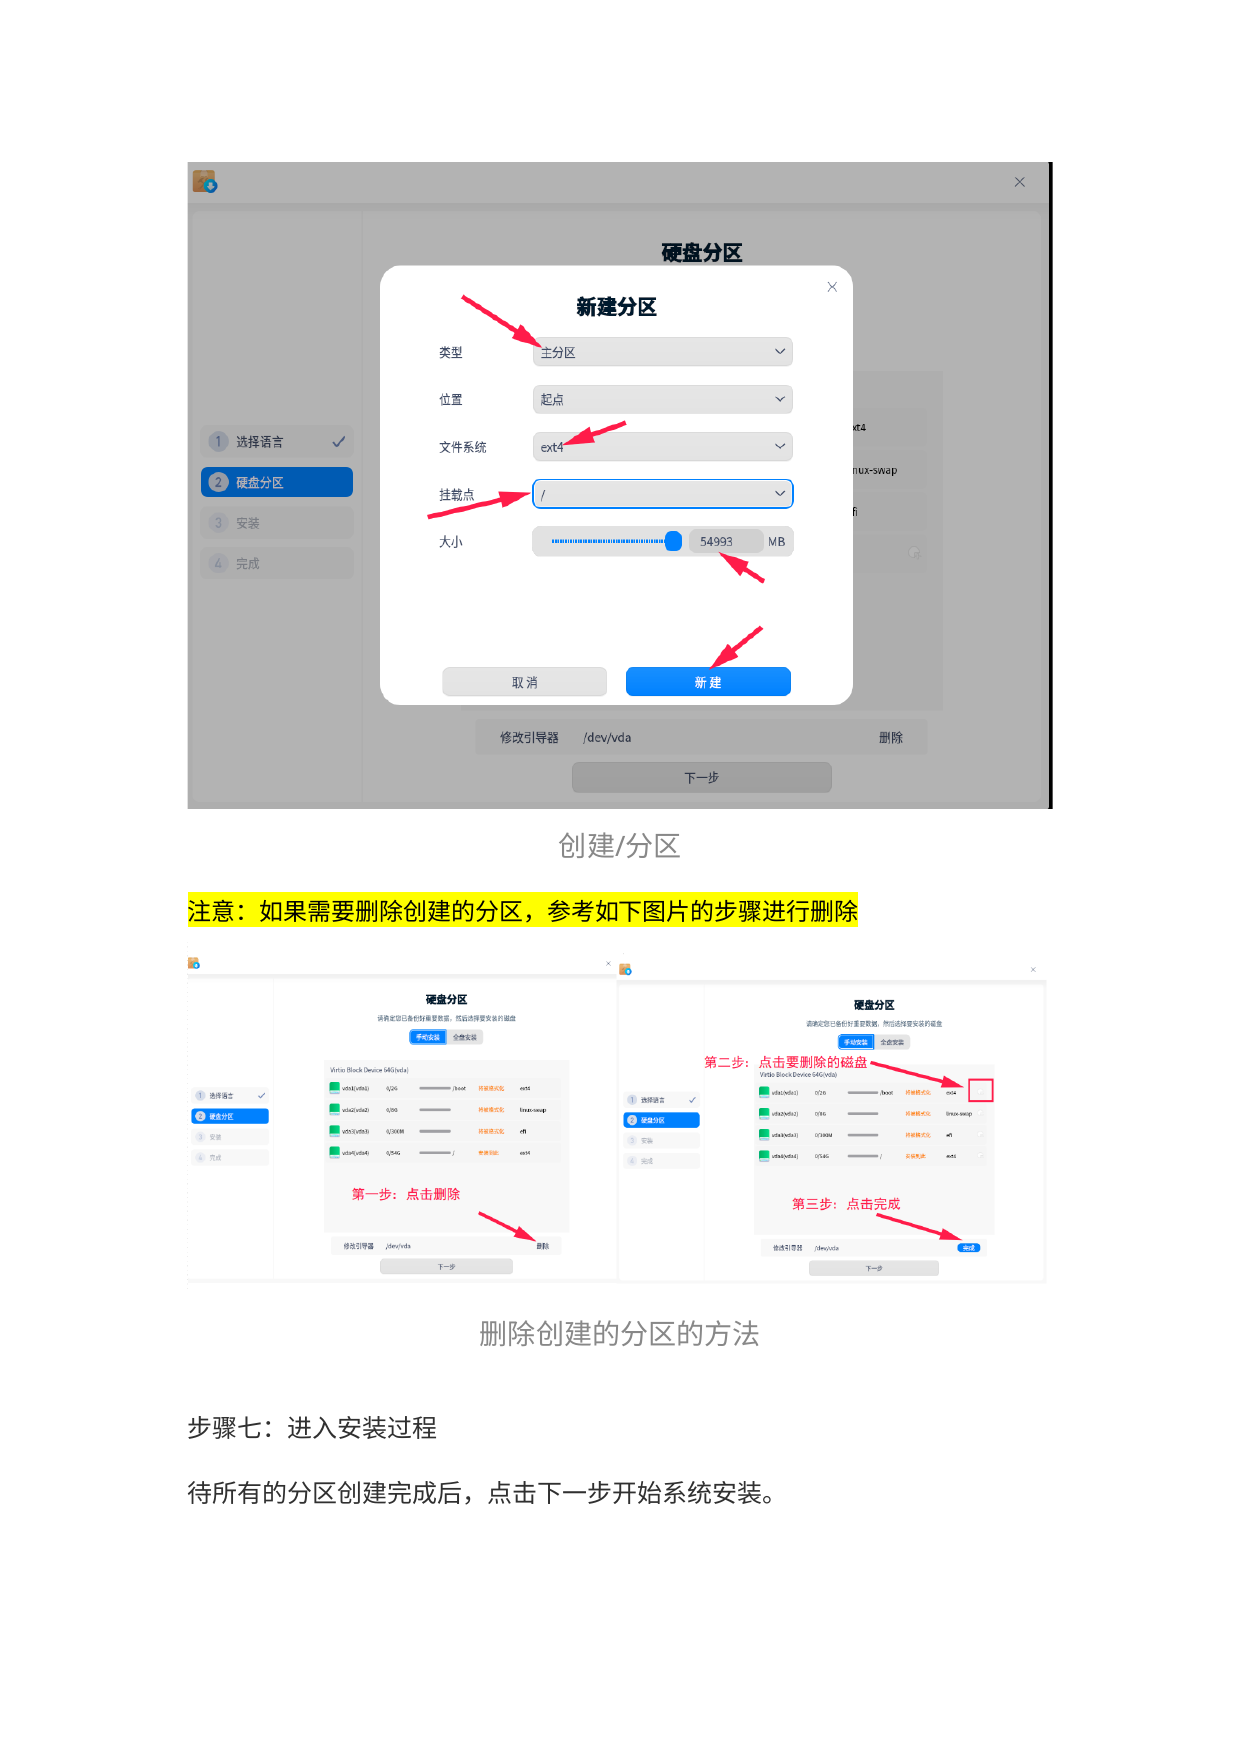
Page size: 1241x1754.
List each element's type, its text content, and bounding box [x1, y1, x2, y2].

text 创建/分区 [187, 812, 1053, 877]
text 删除创建的分区的方法 [187, 1299, 1053, 1364]
text 待所有的分区创建完成后，点击下一步开始系统安装。 [187, 1459, 1053, 1524]
picture [187, 942, 1053, 1291]
text 步骤七：进入安装过程 [187, 1394, 1053, 1459]
text 注意：如果需要删除创建的分区，参考如下图片的步骤进行删除 [187, 877, 1053, 942]
picture [187, 162, 1053, 809]
